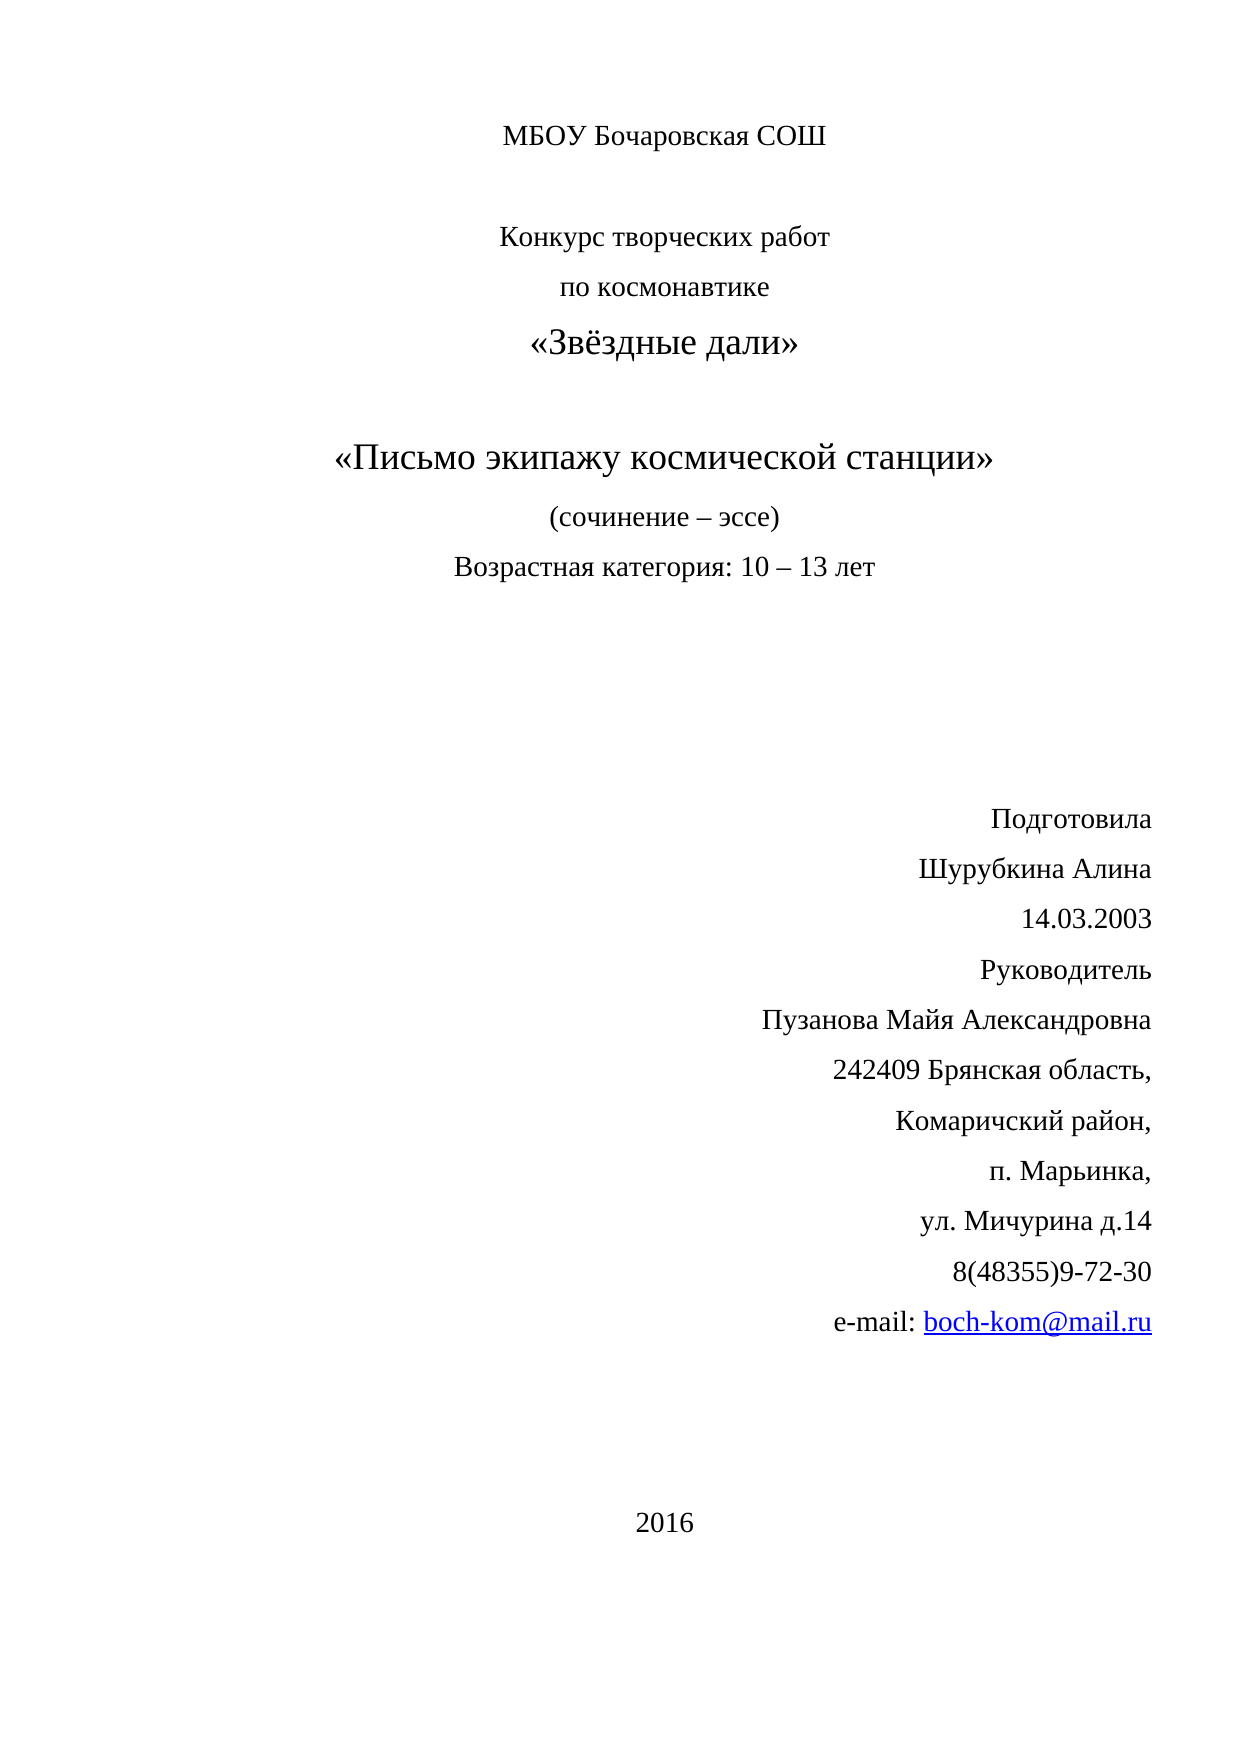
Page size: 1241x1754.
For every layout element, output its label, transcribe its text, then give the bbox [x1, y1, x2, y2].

text «Письмо экипажу космической станции» [177, 434, 1152, 477]
text Подготовила [177, 801, 1152, 834]
text Пузанова Майя Александровна [177, 1002, 1152, 1036]
text e-mail: boch-kom@mail.ru [177, 1304, 1152, 1338]
text (сочинение – эссе) [177, 499, 1152, 533]
text 14.03.2003 [177, 902, 1152, 935]
text 2016 [177, 1505, 1152, 1539]
text ул. Мичурина д.14 [177, 1203, 1152, 1237]
text Шурубкина Алина [177, 851, 1152, 885]
text Руководитель [177, 952, 1152, 985]
text п. Марьинка, [177, 1153, 1152, 1187]
text Комаричский район, [177, 1103, 1152, 1136]
text МБОУ Бочаровская СОШ [177, 118, 1152, 152]
text Конкурс творческих работ [177, 219, 1152, 252]
text «Звёздные дали» [177, 319, 1152, 362]
text 8(48355)9-72-30 [177, 1254, 1152, 1287]
text 242409 Брянская область, [177, 1052, 1152, 1086]
text Возрастная категория: 10 – 13 лет [177, 549, 1152, 583]
text по космонавтике [177, 269, 1152, 303]
